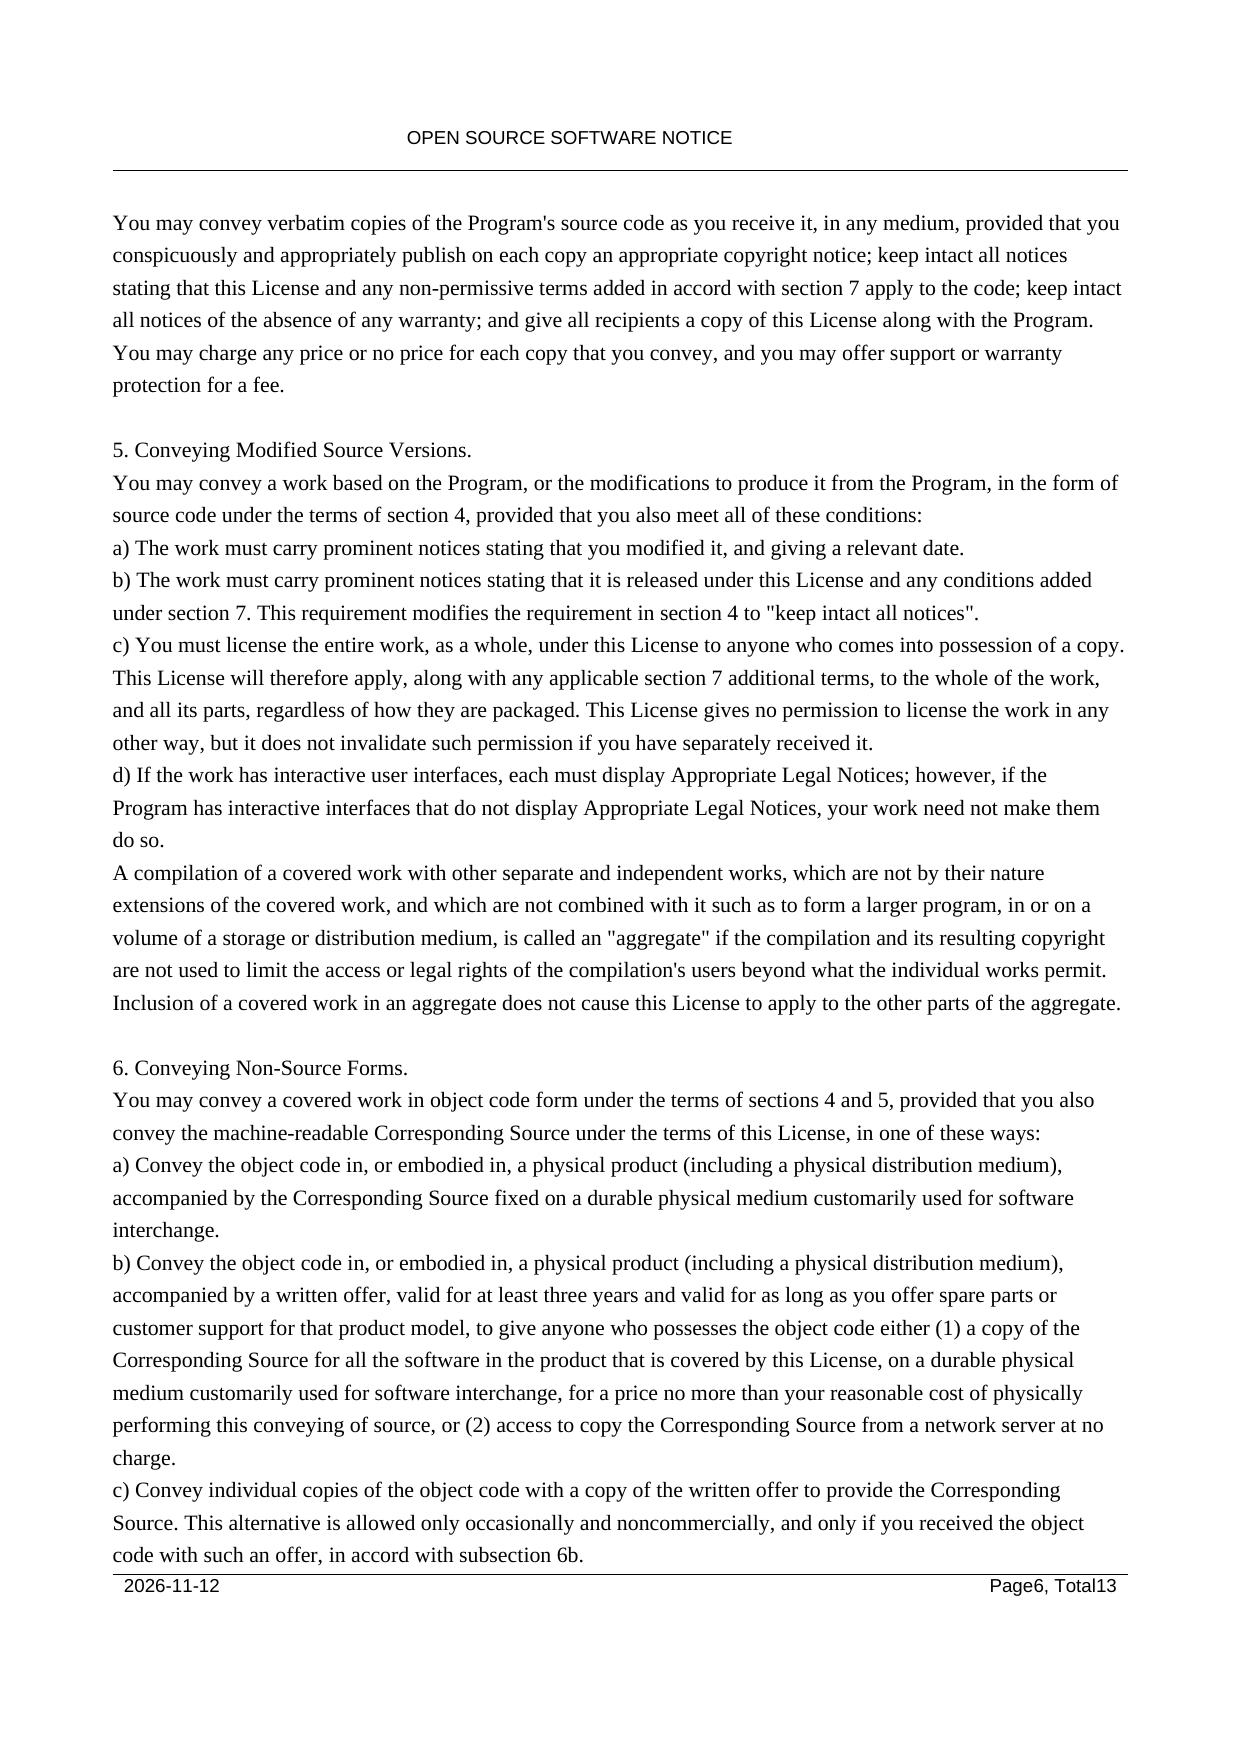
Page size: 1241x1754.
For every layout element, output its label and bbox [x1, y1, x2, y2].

text [112, 206, 1128, 1571]
